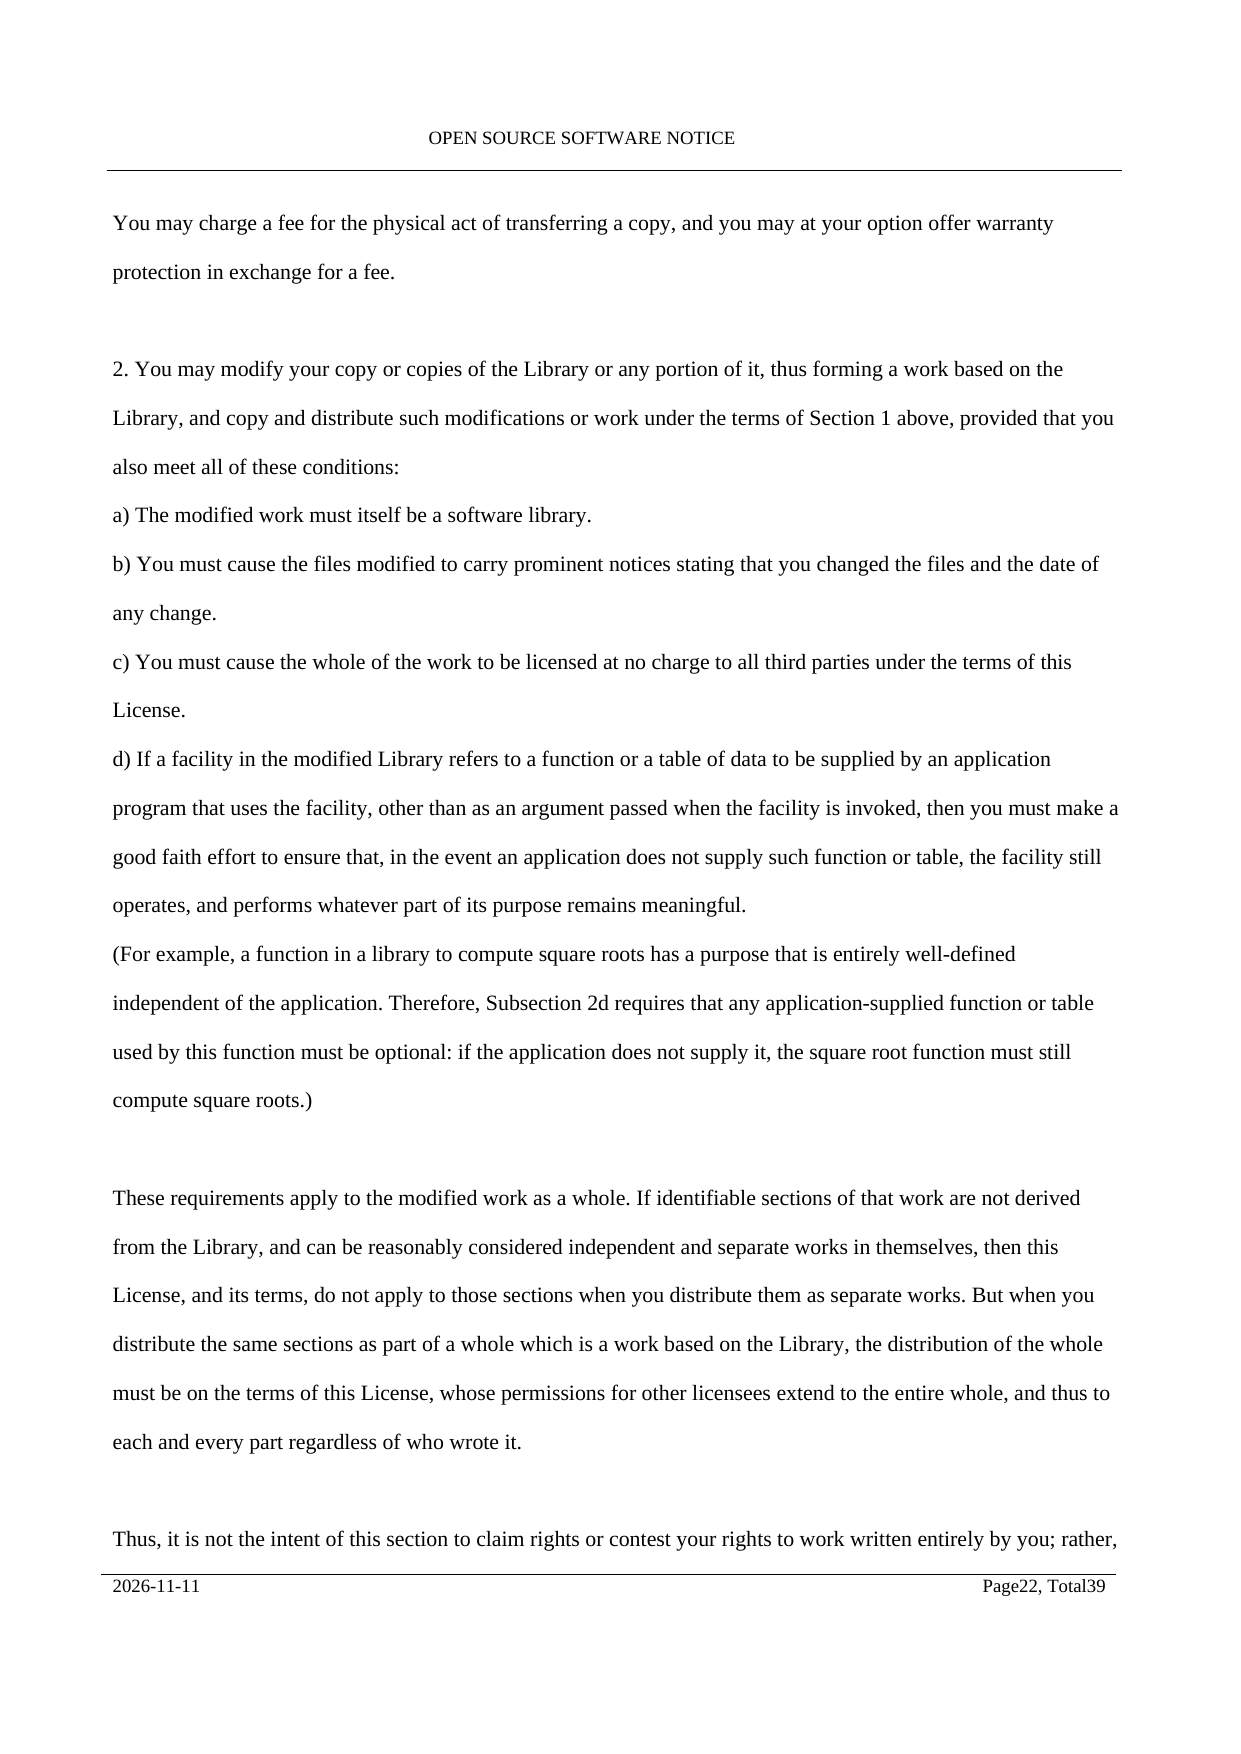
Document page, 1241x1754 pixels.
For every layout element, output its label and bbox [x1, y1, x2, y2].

text [112, 206, 1128, 1555]
